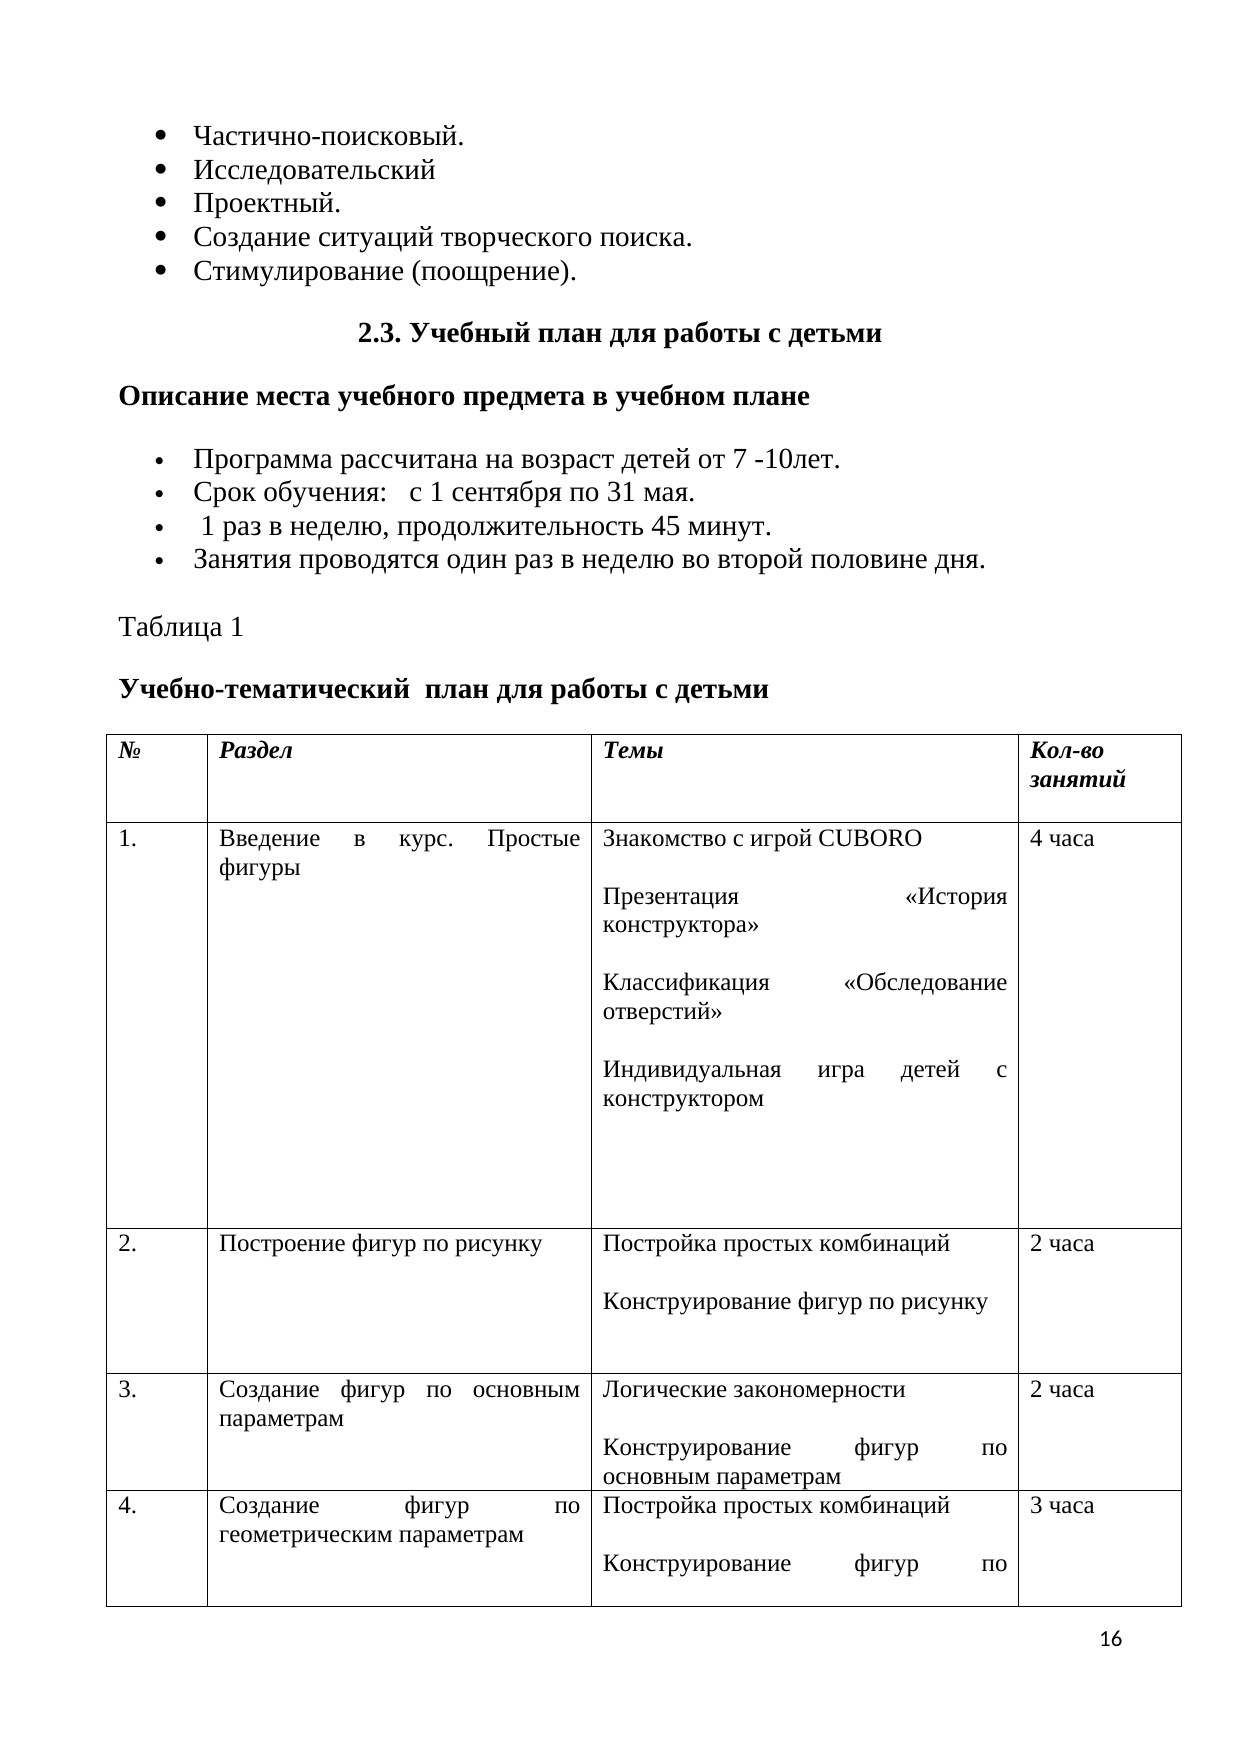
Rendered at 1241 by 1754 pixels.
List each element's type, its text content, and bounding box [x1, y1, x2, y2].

text 2.3. Учебный план для работы с детьми [118, 316, 1122, 349]
list Срок обучения: с 1 сентября по 31 мая. [156, 474, 1122, 508]
table_cell 1. [107, 823, 207, 1227]
list Исследовательский [156, 152, 1122, 185]
list Стимулирование (поощрение). [156, 253, 1122, 286]
table_cell 4 часа [1019, 823, 1181, 1227]
table_cell 4. [107, 1491, 207, 1606]
text Описание места учебного предмета в учебном плане [118, 378, 1122, 412]
table_cell Знакомство с игрой CUBORO Презентация «История конструктора» Классификация «Обследование отверстий» Индивидуальная игра детей с конструктором [592, 823, 1018, 1227]
table_header № [107, 735, 207, 822]
table_cell Введение в курс. Простые фигуры [208, 823, 591, 1227]
table_cell 2 часа [1019, 1229, 1181, 1373]
table_cell Логические закономерности Конструирование фигур по основным параметрам [592, 1374, 1018, 1489]
list Занятия проводятся один раз в неделю во второй половине дня. [156, 542, 1122, 575]
table_cell 3. [107, 1374, 207, 1489]
list Частично-поисковый. [156, 118, 1122, 152]
list Программа рассчитана на возраст детей от 7 -10лет. [156, 441, 1122, 474]
list Создание ситуаций творческого поиска. [156, 219, 1122, 253]
table_cell Построение фигур по рисунку [208, 1229, 591, 1373]
text Учебно-тематический план для работы с детьми [118, 671, 1122, 705]
table_cell 3 часа [1019, 1491, 1181, 1606]
list 1 раз в неделю, продолжительность 45 минут. [156, 508, 1122, 542]
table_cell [208, 1491, 591, 1606]
table_header Темы [592, 735, 1018, 822]
list Таблица 1 [118, 609, 1122, 642]
table_header Кол-во занятий [1019, 735, 1181, 822]
table_cell Постройка простых комбинаций Конструирование фигур по рисунку [592, 1229, 1018, 1373]
table_cell Создание фигур по основным параметрам [208, 1374, 591, 1489]
table_cell 2. [107, 1229, 207, 1373]
list Проектный. [156, 185, 1122, 219]
table_header Раздел [208, 735, 591, 822]
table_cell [592, 1491, 1018, 1606]
table_cell 2 часа [1019, 1374, 1181, 1489]
